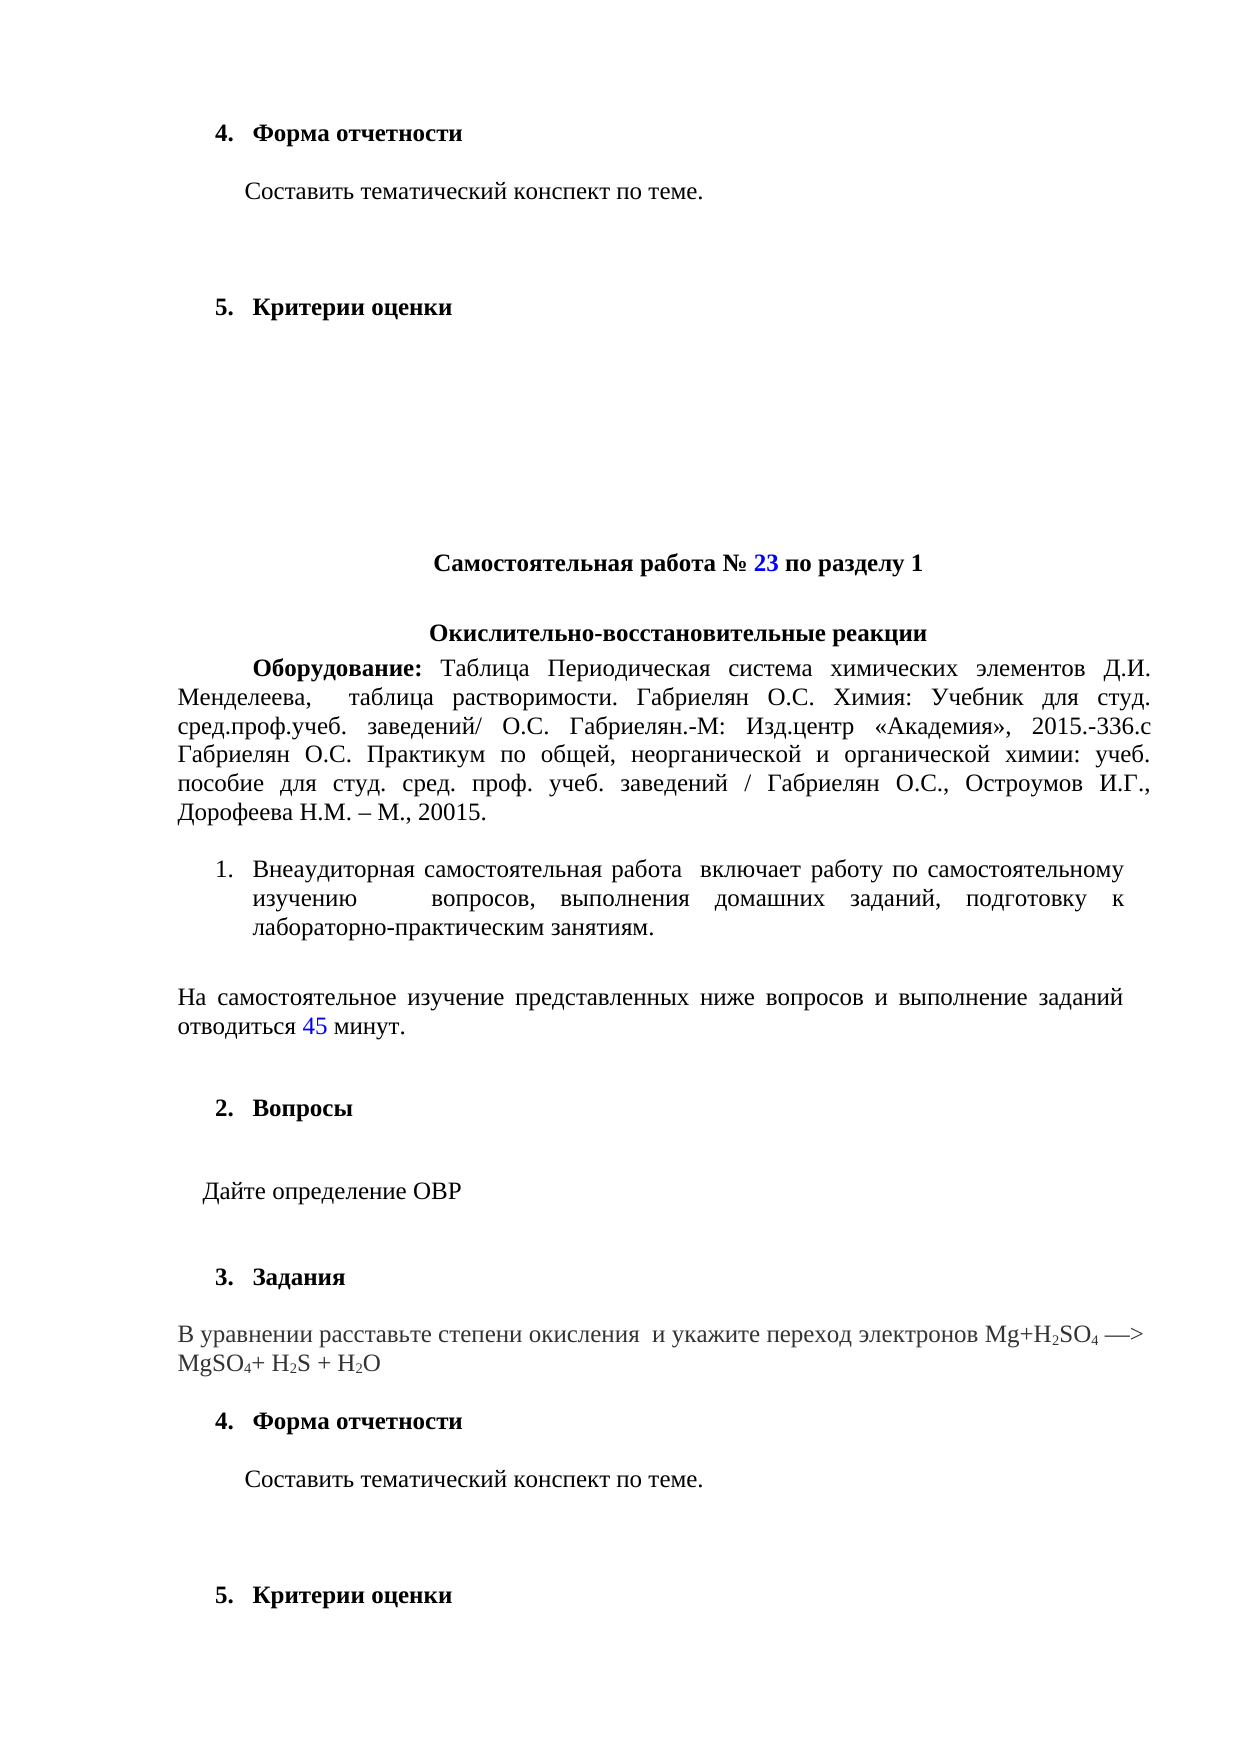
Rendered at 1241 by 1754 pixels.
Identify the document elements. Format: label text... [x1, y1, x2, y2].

text Дайте определение ОВР [177, 1176, 1152, 1204]
list Форма отчетности [215, 118, 1152, 147]
text В уравнении расставьте степени окисления и укажите переход электронов Mg+H2SO4 —> MgSO4+ H2S + H2O [177, 1319, 1152, 1377]
text Составить тематический конспект по теме. [244, 1464, 1152, 1493]
list Критерии оценки [215, 292, 1152, 321]
list Задания [215, 1262, 1152, 1291]
list Форма отчетности [215, 1406, 1152, 1435]
list Вопросы [215, 1093, 1152, 1122]
text Составить тематический конспект по теме. [244, 176, 1152, 205]
subtitle Самостоятельная работа № 23 по разделу 1 [244, 548, 1112, 577]
text Оборудование: Таблица Периодическая система химических элементов Д.И. Менделеева, таблица растворимости. Габриелян О.С. Химия: Учебник для студ. сред.проф.учеб. заведений/ О.С. Габриелян.-М: Изд.центр «Академия», 2015.-336.с Габриелян О.С. Практикум по общей, неорганической и органической химии: учеб. пособие для студ. сред. проф. учеб. заведений / Габриелян О.С., Остроумов И.Г., Дорофеева Н.М. – М., 20015. [177, 653, 1152, 826]
subtitle Окислительно-восстановительные реакции [244, 618, 1112, 647]
list Внеаудиторная самостоятельная работа включает работу по самостоятельному изучению вопросов, выполнения домашних заданий, подготовку к лабораторно-практическим занятиям. [215, 854, 1124, 941]
list Критерии оценки [215, 1580, 1152, 1609]
text На самостоятельное изучение представленных ниже вопросов и выполнение заданий отводиться 45 минут. [177, 982, 1124, 1039]
